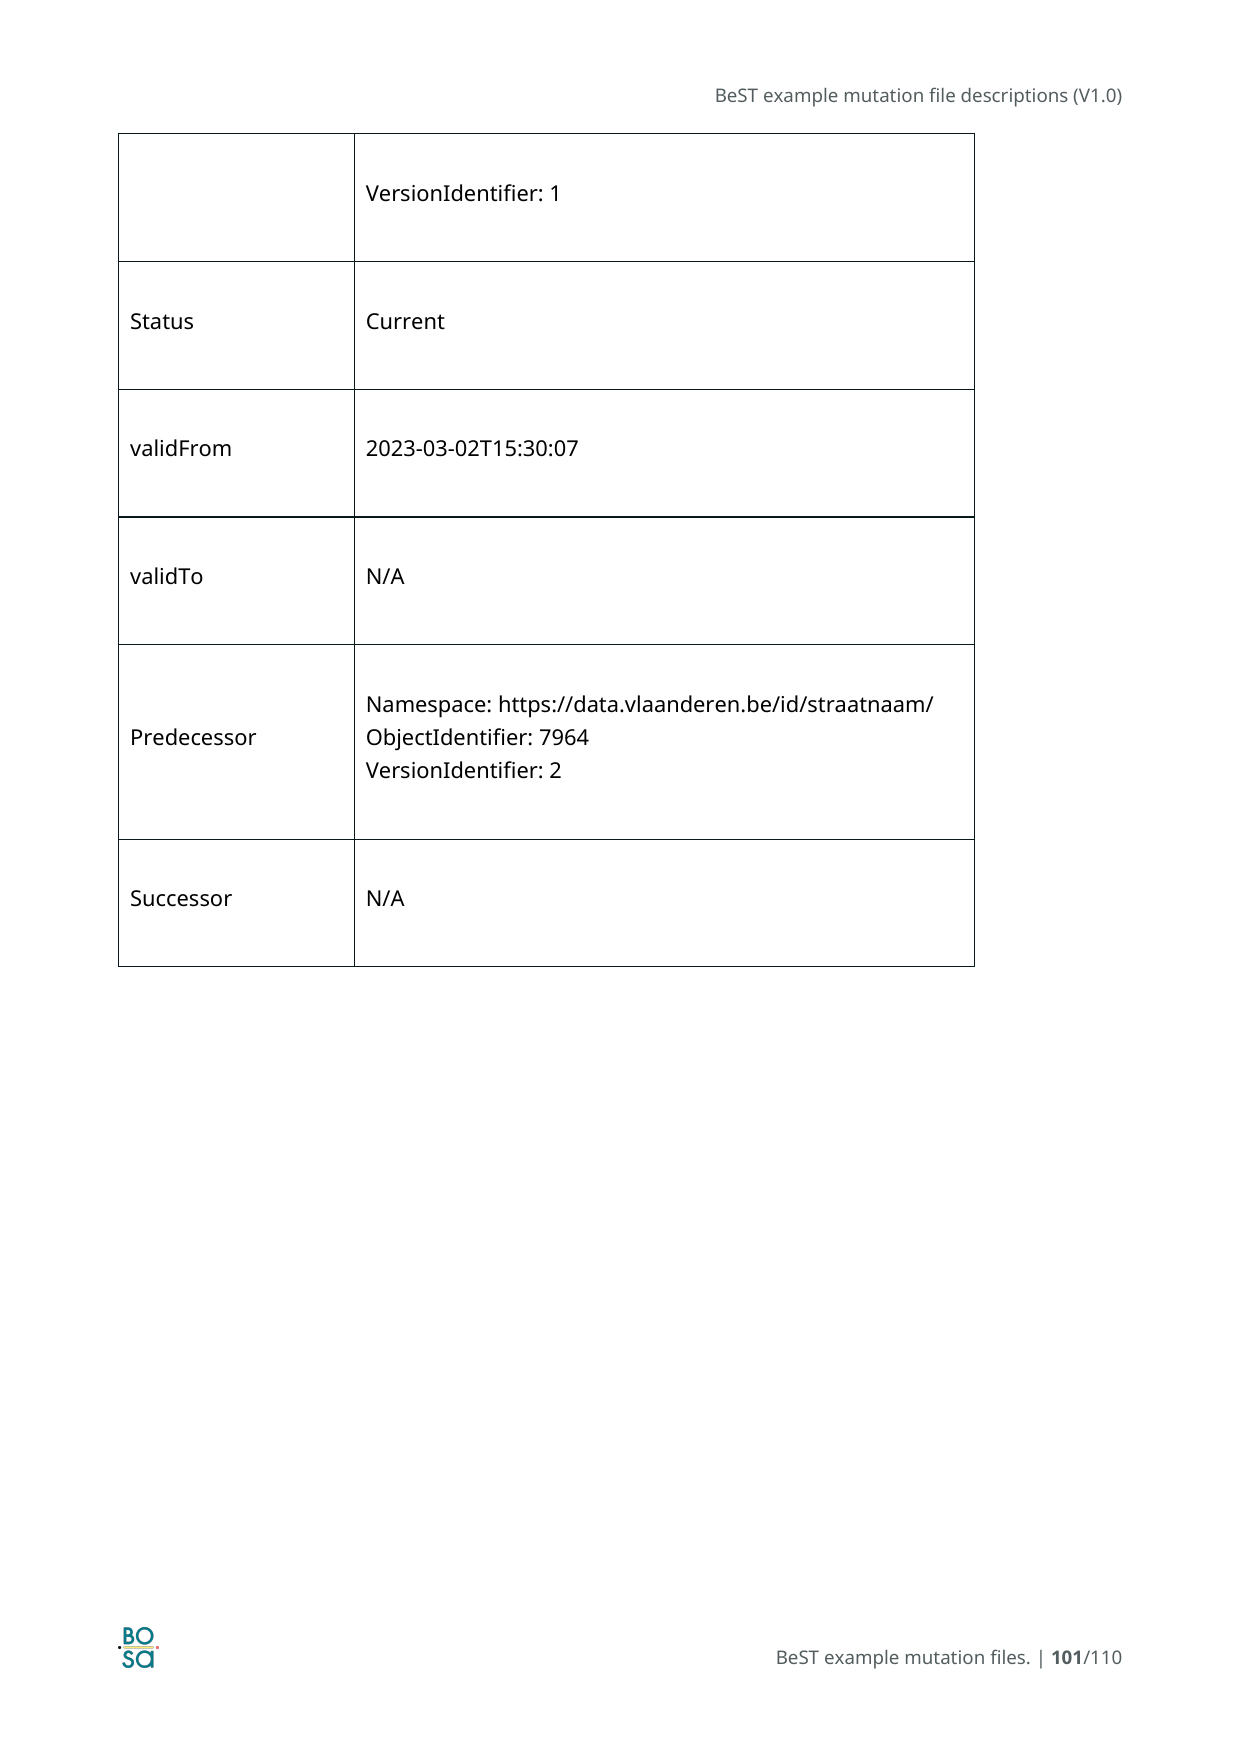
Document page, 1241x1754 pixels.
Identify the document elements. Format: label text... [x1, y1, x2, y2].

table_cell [355, 134, 974, 261]
table_cell Current [355, 262, 974, 389]
picture [118, 1627, 159, 1668]
table_cell Successor [119, 840, 354, 966]
table_cell N/A [355, 518, 974, 644]
table_cell N/A [355, 840, 974, 966]
table_cell Namespace: https://data.vlaanderen.be/id/straatnaam/ ObjectIdentifier: 7964 VersionIdentifier: 2 [355, 645, 974, 838]
table_cell Predecessor [119, 645, 354, 838]
table_cell validTo [119, 518, 354, 644]
table_cell Status [119, 262, 354, 389]
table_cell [119, 134, 354, 261]
table_cell validFrom [119, 390, 354, 516]
table_cell 2023-03-02T15:30:07 [355, 390, 974, 516]
